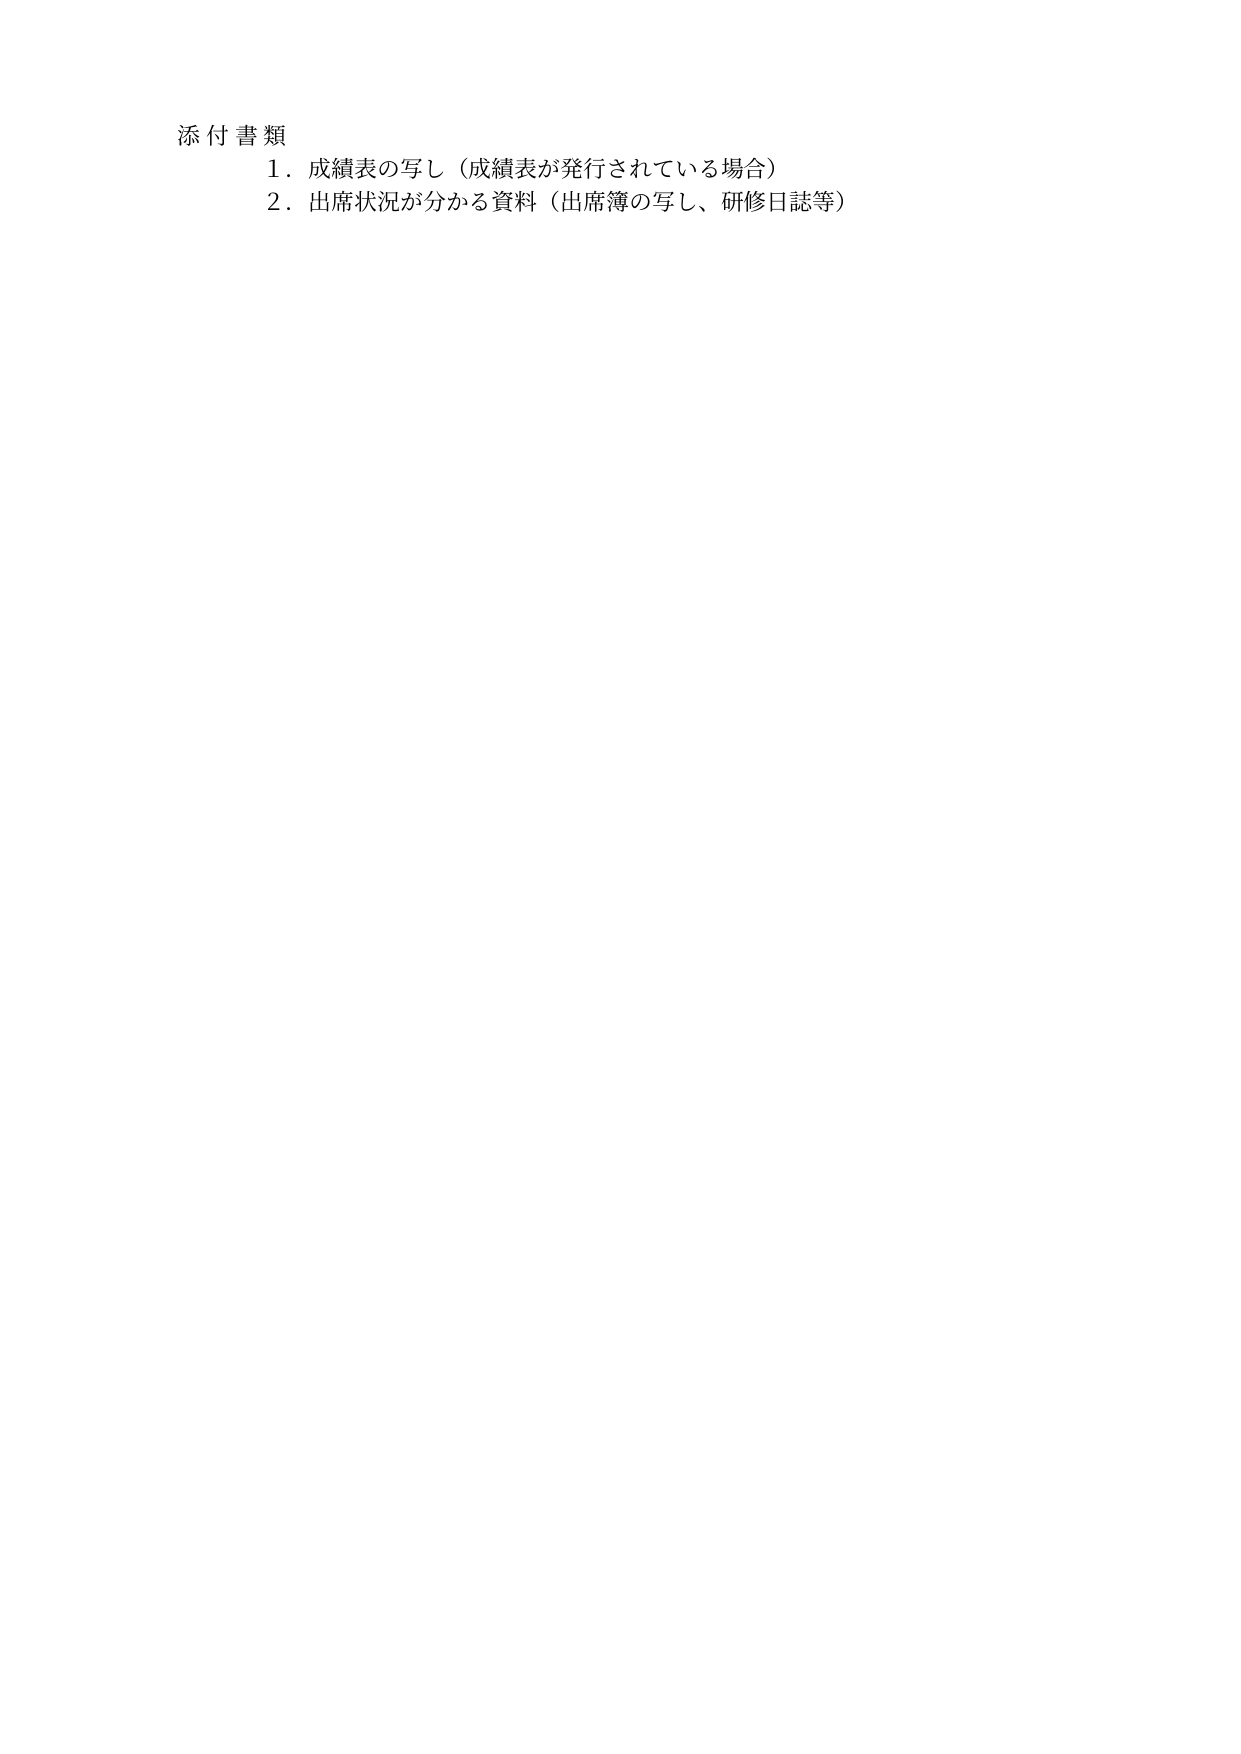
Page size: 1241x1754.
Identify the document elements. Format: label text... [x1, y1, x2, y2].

text 添 付 書 類 [148, 118, 1095, 151]
text ２．出席状況が分かる資料（出席簿の写し、研修日誌等） [262, 184, 1092, 217]
text １．成績表の写し（成績表が発行されている場合） [262, 151, 972, 184]
